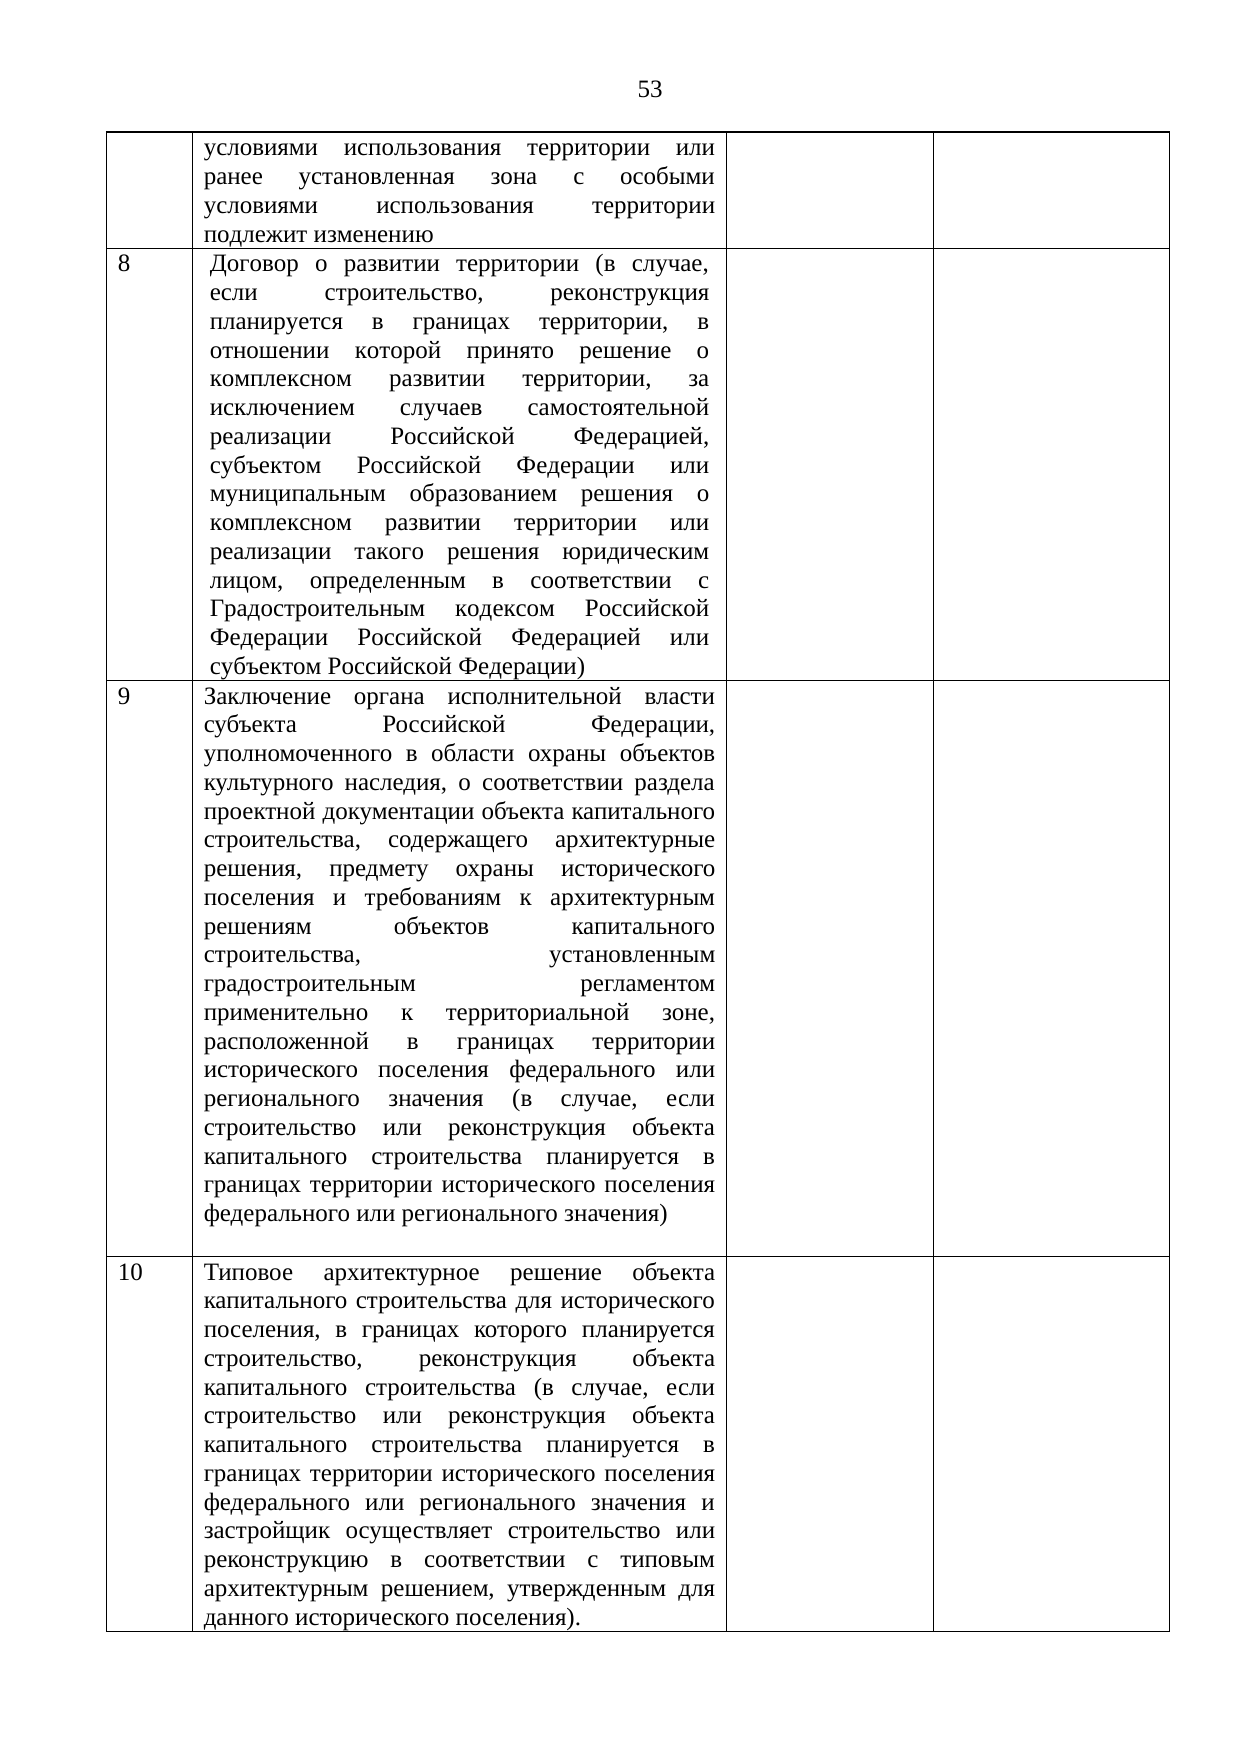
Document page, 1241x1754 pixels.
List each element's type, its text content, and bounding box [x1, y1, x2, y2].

table_cell Заключение органа исполнительной власти субъекта Российской Федерации, уполномоченного в области охраны объектов культурного наследия, о соответствии раздела проектной документации объекта капитального строительства, содержащего архитектурные решения, предмету охраны исторического поселения и требованиям к архитектурным решениям объектов капитального строительства, установленным градостроительным регламентом применительно к территориальной зоне, расположенной в границах территории исторического поселения федерального или регионального значения (в случае, если строительство или реконструкция объекта капитального строительства планируется в границах территории исторического поселения федерального или регионального значения) [193, 681, 726, 1256]
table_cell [193, 133, 726, 247]
table_cell [934, 133, 1169, 247]
table_cell [934, 249, 1169, 680]
table_cell 10 [107, 1257, 192, 1631]
table_cell Договор о развитии территории (в случае, если строительство, реконструкция планируется в границах территории, в отношении которой принято решение о комплексном развитии территории, за исключением случаев самостоятельной реализации Российской Федерацией, субъектом Российской Федерации или муниципальным образованием решения о комплексном развитии территории или реализации такого решения юридическим лицом, определенным в соответствии с Градостроительным кодексом Российской Федерации Российской Федерацией или субъектом Российской Федерации) [193, 249, 726, 680]
table_cell [727, 681, 933, 1256]
table_cell [934, 1257, 1169, 1631]
table_cell Типовое архитектурное решение объекта капитального строительства для исторического поселения, в границах которого планируется строительство, реконструкция объекта капитального строительства (в случае, если строительство или реконструкция объекта капитального строительства планируется в границах территории исторического поселения федерального или регионального значения и застройщик осуществляет строительство или реконструкцию в соответствии с типовым архитектурным решением, утвержденным для данного исторического поселения). [193, 1257, 726, 1631]
table_cell 7 [107, 133, 192, 247]
table_cell [727, 1257, 933, 1631]
table_cell [727, 249, 933, 680]
table_cell 9 [107, 681, 192, 1256]
table_cell [727, 133, 933, 247]
table_cell 8 [107, 249, 192, 680]
table_cell [934, 681, 1169, 1256]
